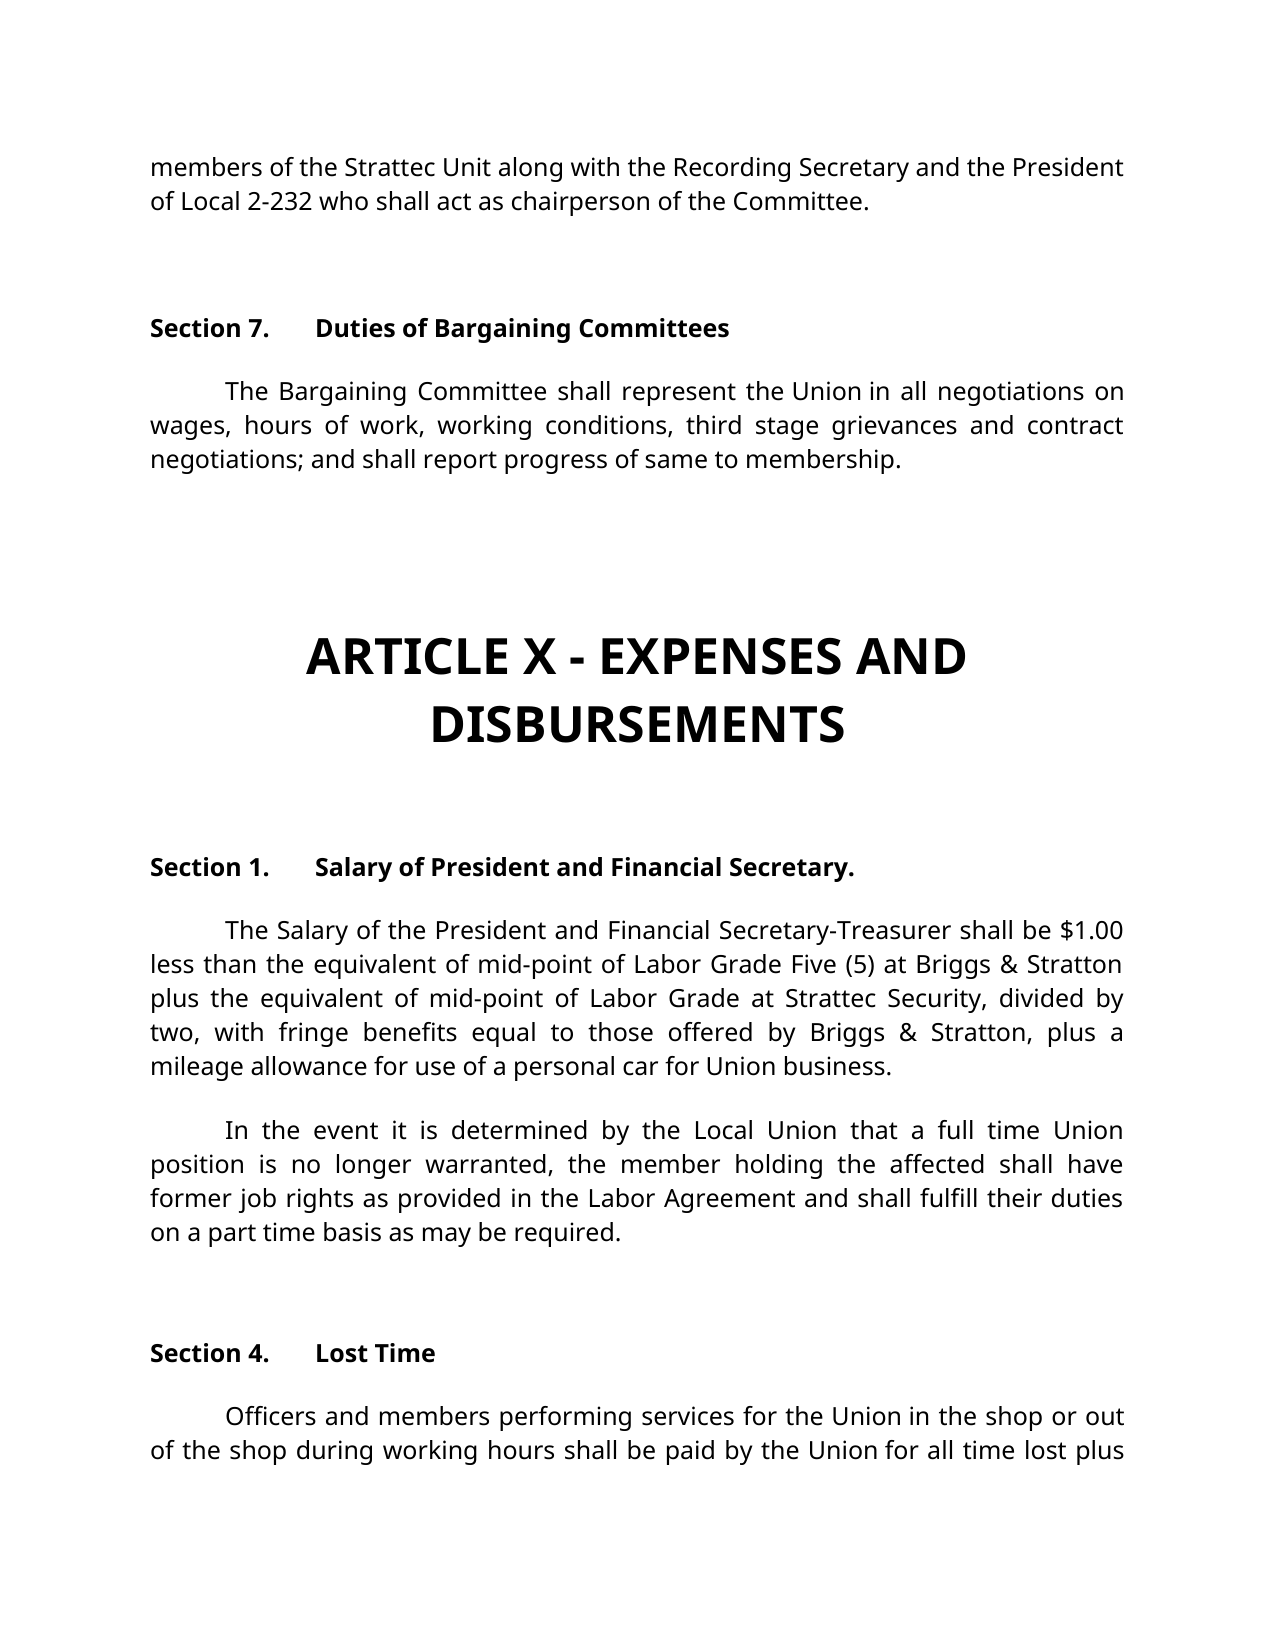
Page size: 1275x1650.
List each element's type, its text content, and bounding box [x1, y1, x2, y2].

text Section 1. Salary of President and Financial Secretary. [150, 849, 1125, 884]
text The Bargaining Committee shall represent the Union in all negotiations on wages, hours of work, working conditions, third stage grievances and contract negotiations; and shall report progress of same to membership. [150, 374, 1125, 476]
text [150, 1399, 1125, 1467]
text In the event it is determined by the Local Union that a full time Union position is no longer warranted, the member holding the affected shall have former job rights as provided in the Labor Agreement and shall fulfill their duties on a part time basis as may be required. [150, 1112, 1125, 1248]
text Section 7. Duties of Bargaining Committees [150, 311, 1125, 344]
text ARTICLE X - EXPENSES AND DISBURSEMENTS [150, 621, 1125, 757]
text The Salary of the President and Financial Secretary-Treasurer shall be $1.00 less than the equivalent of mid-point of Labor Grade Five (5) at Briggs & Stratton plus the equivalent of mid-point of Labor Grade at Strattec Security, divided by two, with fringe benefits equal to those offered by Briggs & Stratton, plus a mileage allowance for use of a personal car for Union business. [150, 913, 1125, 1083]
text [150, 150, 1125, 218]
text Section 4. Lost Time [150, 1336, 1125, 1370]
